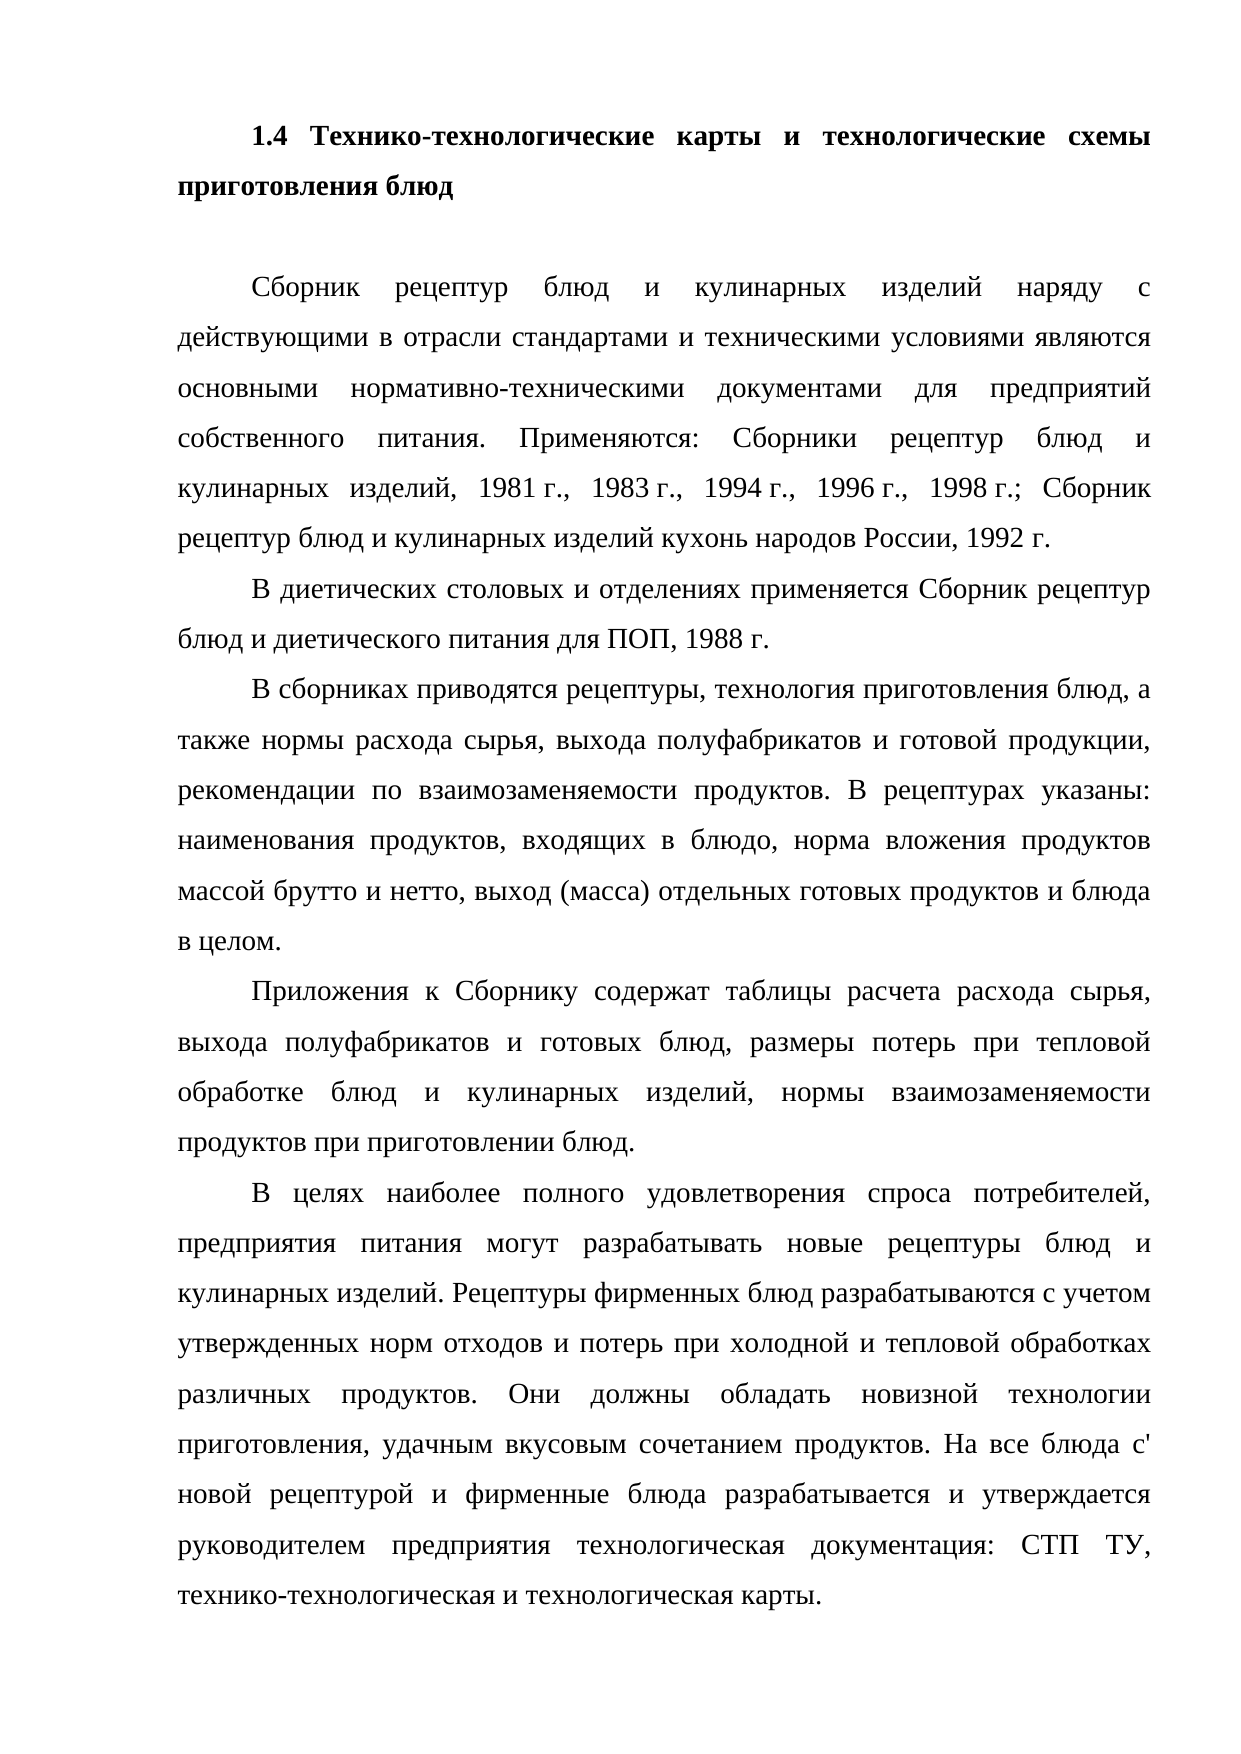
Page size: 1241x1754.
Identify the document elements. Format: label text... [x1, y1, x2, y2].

text В целях наиболее полного удовлетворения спроса потребителей, предприятия питания могут разрабатывать новые рецептуры блюд и кулинарных изделий. Рецептуры фирменных блюд разрабатываются с учетом утвержденных норм отходов и потерь при холодной и тепловой обработках различных продуктов. Они должны обладать новизной технологии приготовления, удачным вкусовым сочетанием продуктов. На все блюда с' новой рецептурой и фирменные блюда разрабатывается и утверждается руководителем предприятия технологическая документация: СТП ТУ, технико-технологическая и технологическая карты. [177, 1175, 1152, 1611]
text Приложения к Сборнику содержат таблицы расчета расхода сырья, выхода полуфабрикатов и готовых блюд, размеры потерь при тепловой обработке блюд и кулинарных изделий, нормы взаимозаменяемости продуктов при приготовлении блюд. [177, 973, 1152, 1158]
text Сборник рецептур блюд и кулинарных изделий наряду с действующими в отрасли стандартами и техническими условиями являются основными нормативно-техническими документами для предприятий собственного питания. Применяются: Сборники рецептур блюд и кулинарных изделий, 1981 г., 1983 г., 1994 г., 1996 г., 1998 г.; Сборник рецептур блюд и кулинарных изделий кухонь народов России, 1992 г. [177, 269, 1152, 554]
text В сборниках приводятся рецептуры, технология приготовления блюд, а также нормы расхода сырья, выхода полуфабрикатов и готовой продукции, рекомендации по взаимозаменяемости продуктов. В рецептурах указаны: наименования продуктов, входящих в блюдо, норма вложения продуктов массой брутто и нетто, выход (масса) отдельных готовых продуктов и блюда в целом. [177, 672, 1152, 957]
text В диетических столовых и отделениях применяется Сборник рецептур блюд и диетического питания для ПОП, 1988 г. [177, 571, 1152, 655]
text 1.4 Технико-технологические карты и технологические схемы приготовления блюд [177, 118, 1152, 202]
